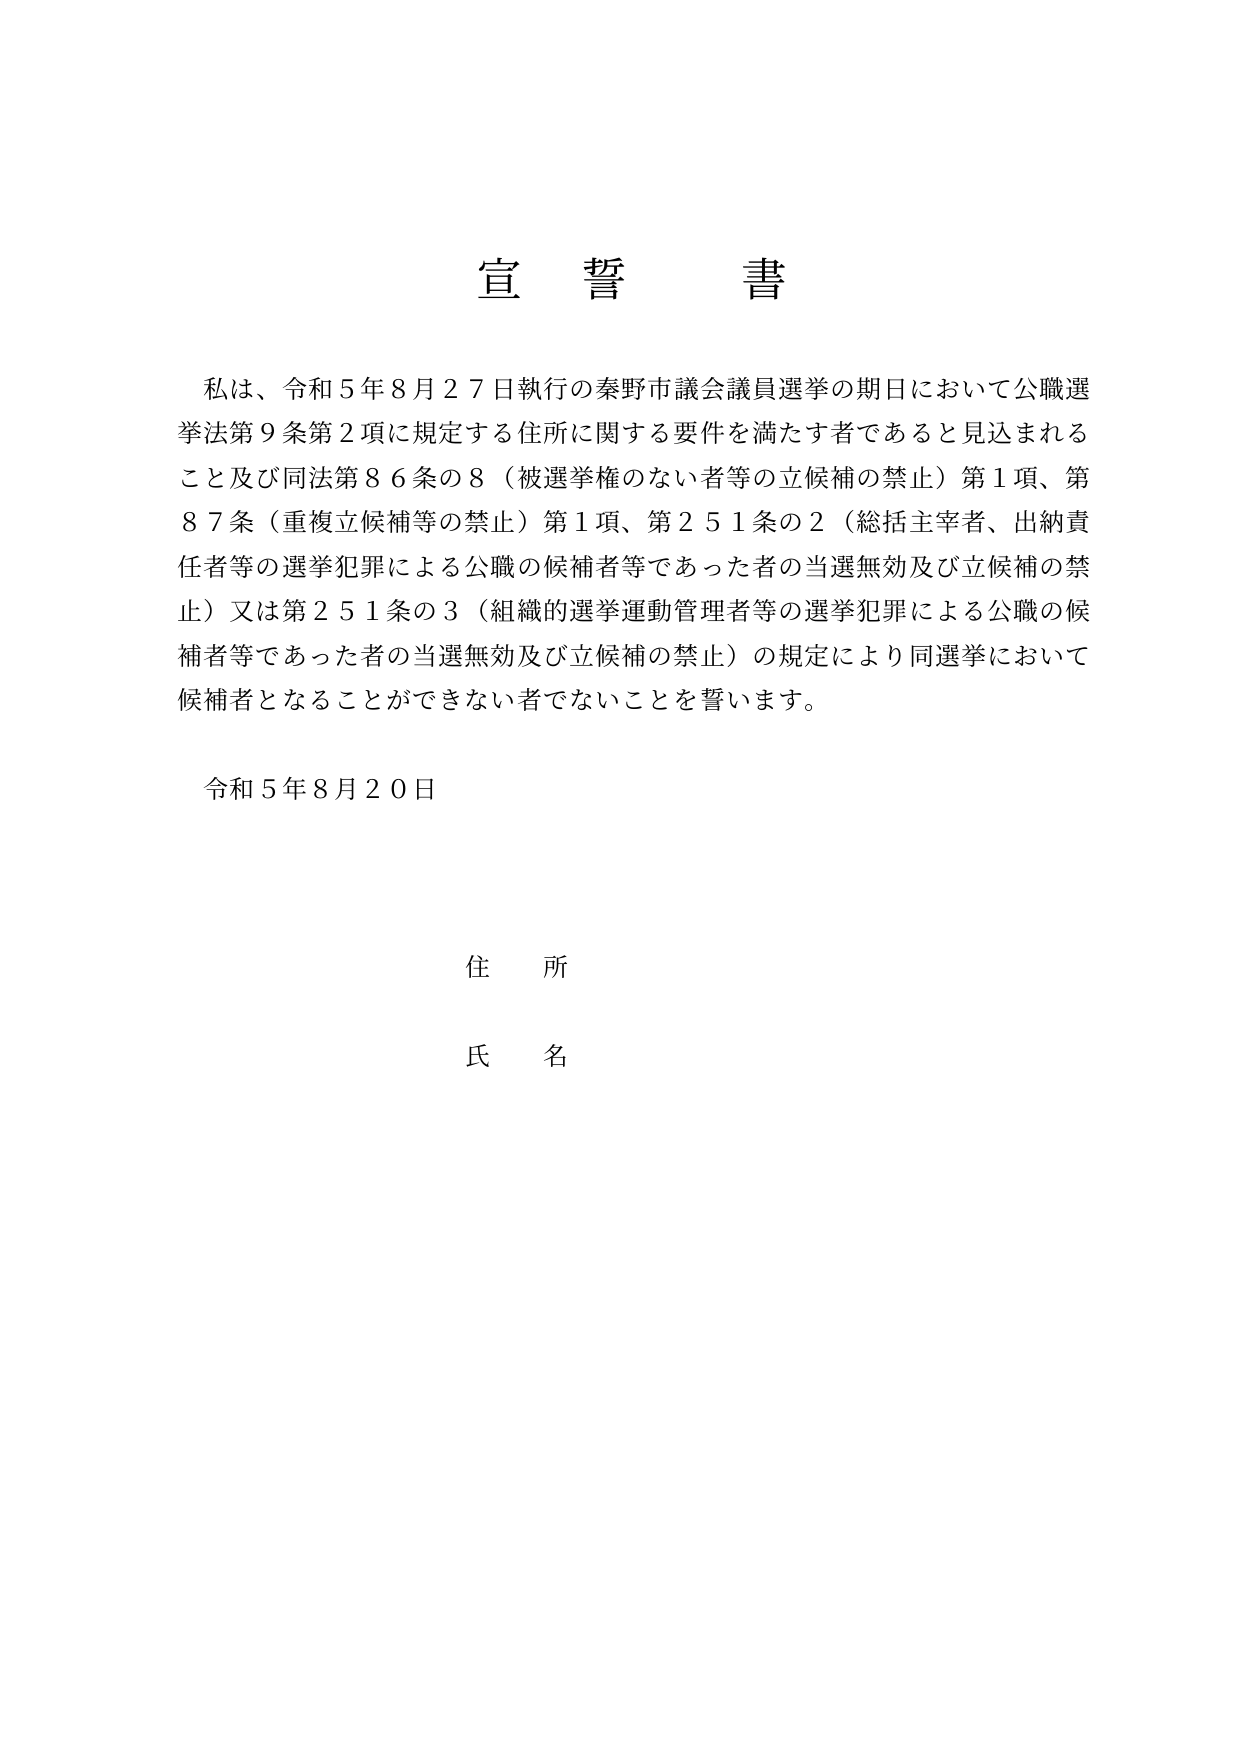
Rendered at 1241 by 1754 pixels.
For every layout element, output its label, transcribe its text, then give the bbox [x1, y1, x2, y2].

text 住 所 [177, 944, 1092, 988]
text 宣誓書 [177, 232, 1092, 321]
text 私は、令和５年８月２７日執行の秦野市議会議員選挙の期日において公職選挙法第９条第２項に規定する住所に関する要件を満たす者であると見込まれること及び同法第８６条の８（被選挙権のない者等の立候補の禁止）第１項、第８７条（重複立候補等の禁止）第１項、第２５１条の２（総括主宰者、出納責任者等の選挙犯罪による公職の候補者等であった者の当選無効及び立候補の禁止）又は第２５１条の３（組織的選挙運動管理者等の選挙犯罪による公職の候補者等であった者の当選無効及び立候補の禁止）の規定により同選挙において候補者となることができない者でないことを誓います。 [177, 365, 1092, 721]
text 令和５年８月２０日 [177, 766, 1092, 810]
text 氏 名 [177, 1033, 1092, 1077]
